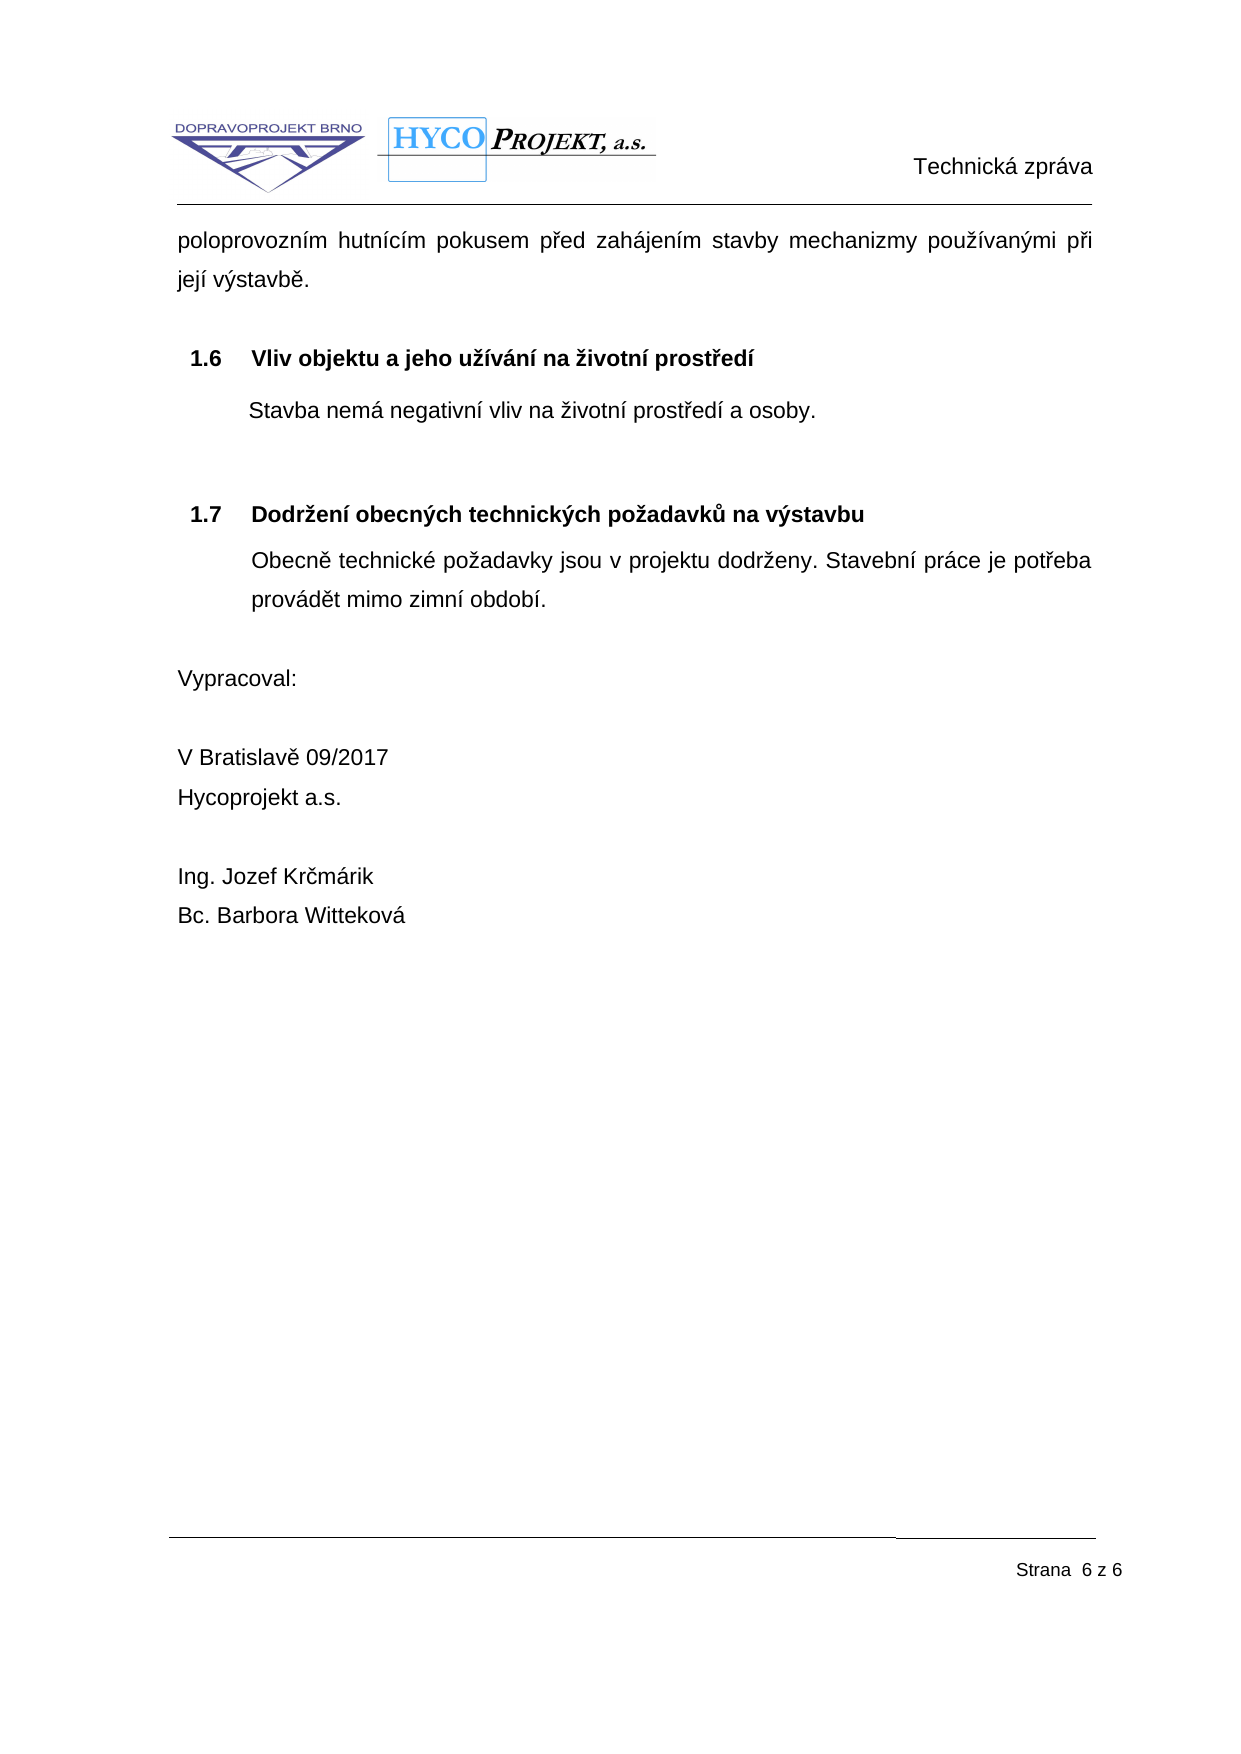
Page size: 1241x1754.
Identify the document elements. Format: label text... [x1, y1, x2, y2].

subtitle Vliv objektu a jeho užívání na životní prostředí [222, 345, 1092, 371]
text V Bratislavě 09/2017 [177, 744, 1092, 771]
text Stavba nemá negativní vliv na životní prostředí a osoby. [248, 397, 1092, 423]
text Obecně technické požadavky jsou v projektu dodrženy. Stavební práce je potřeba provádět mimo zimní období. [251, 547, 1092, 613]
text Ing. Jozef Krčmárik [177, 863, 1092, 889]
subtitle Dodržení obecných technických požadavků na výstavbu [222, 501, 1092, 527]
picture [377, 117, 657, 182]
text Vypracoval: [177, 665, 1092, 692]
picture [169, 109, 370, 200]
text Bc. Barbora Witteková [177, 902, 1092, 928]
text Hycoprojekt a.s. [177, 784, 1092, 810]
